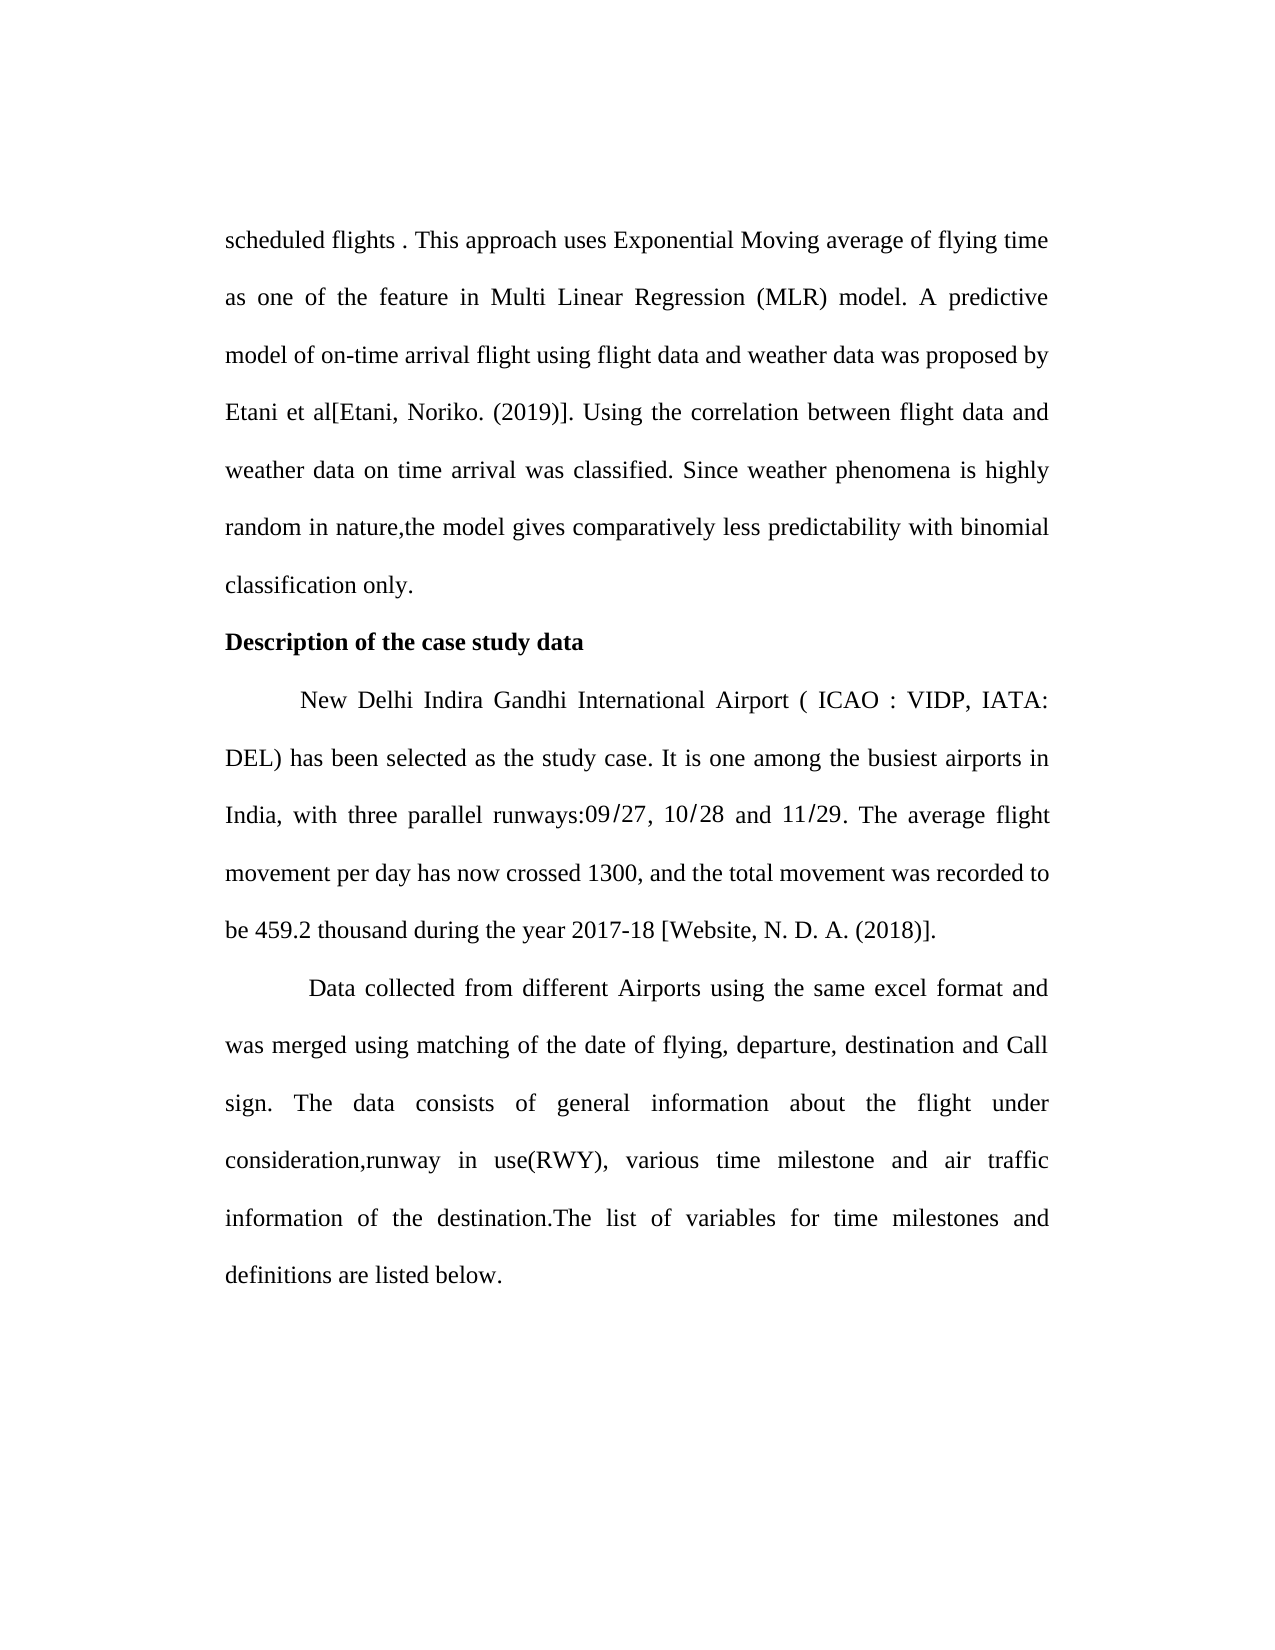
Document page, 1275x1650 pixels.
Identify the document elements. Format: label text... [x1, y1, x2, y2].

text New Delhi Indira Gandhi International Airport ( ICAO : VIDP, IATA: DEL) has been selected as the study case. It is one among the busiest airports in India, with three parallel runways:, and . The average flight movement per day has now crossed 1300, and the total movement was recorded to be 459.2 thousand during the year 2017-18 [Website, N. D. A. (2018)]. [225, 685, 1050, 944]
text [225, 225, 1050, 599]
text Data collected from different Airports using the same excel format and was merged using matching of the date of flying, departure, destination and Call sign. The data consists of general information about the flight under consideration,runway in use(RWY), various time milestone and air traffic information of the destination.The list of variables for time milestones and definitions are listed below. [225, 973, 1050, 1289]
text Description of the case study data [225, 627, 1050, 656]
